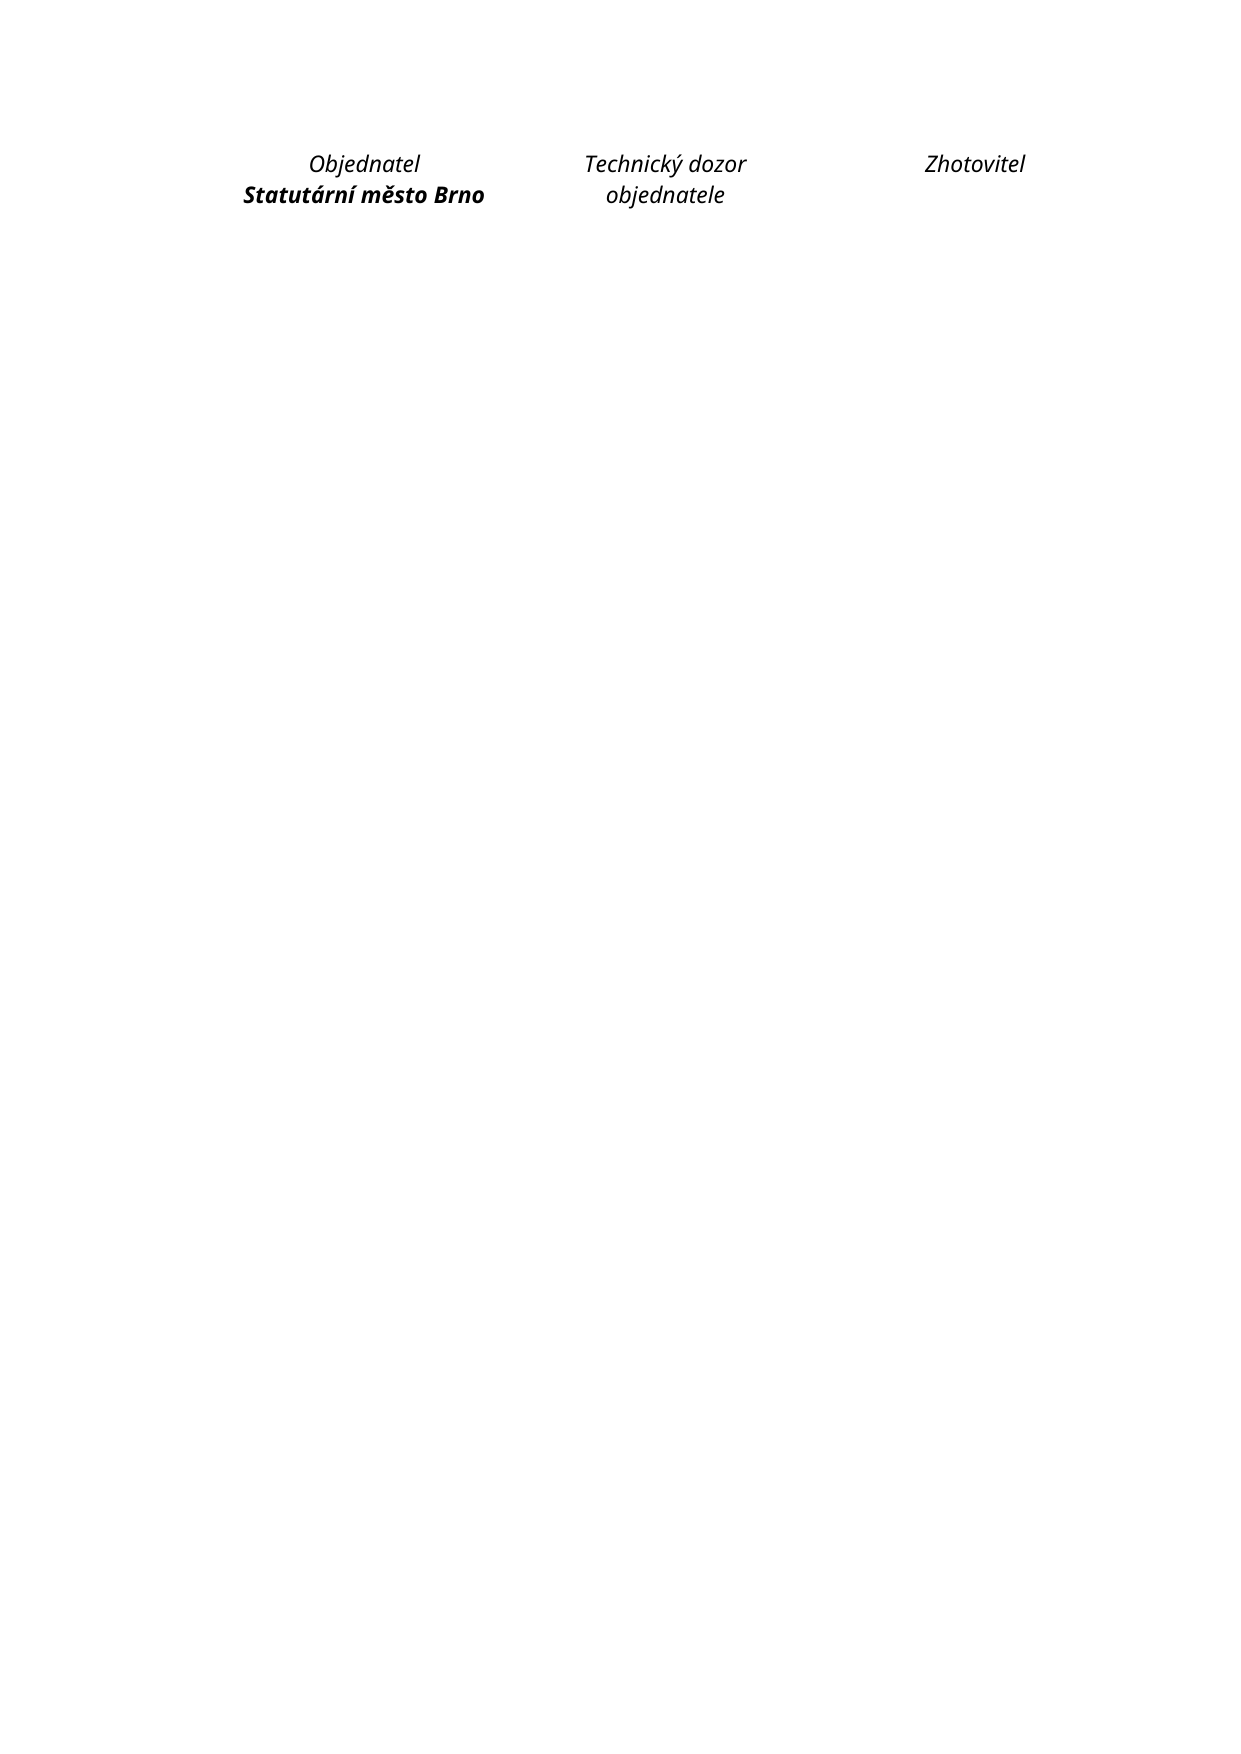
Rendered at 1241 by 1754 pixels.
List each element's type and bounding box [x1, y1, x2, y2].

table_header [524, 148, 809, 241]
table_header [207, 148, 524, 241]
table_header [809, 148, 1143, 241]
